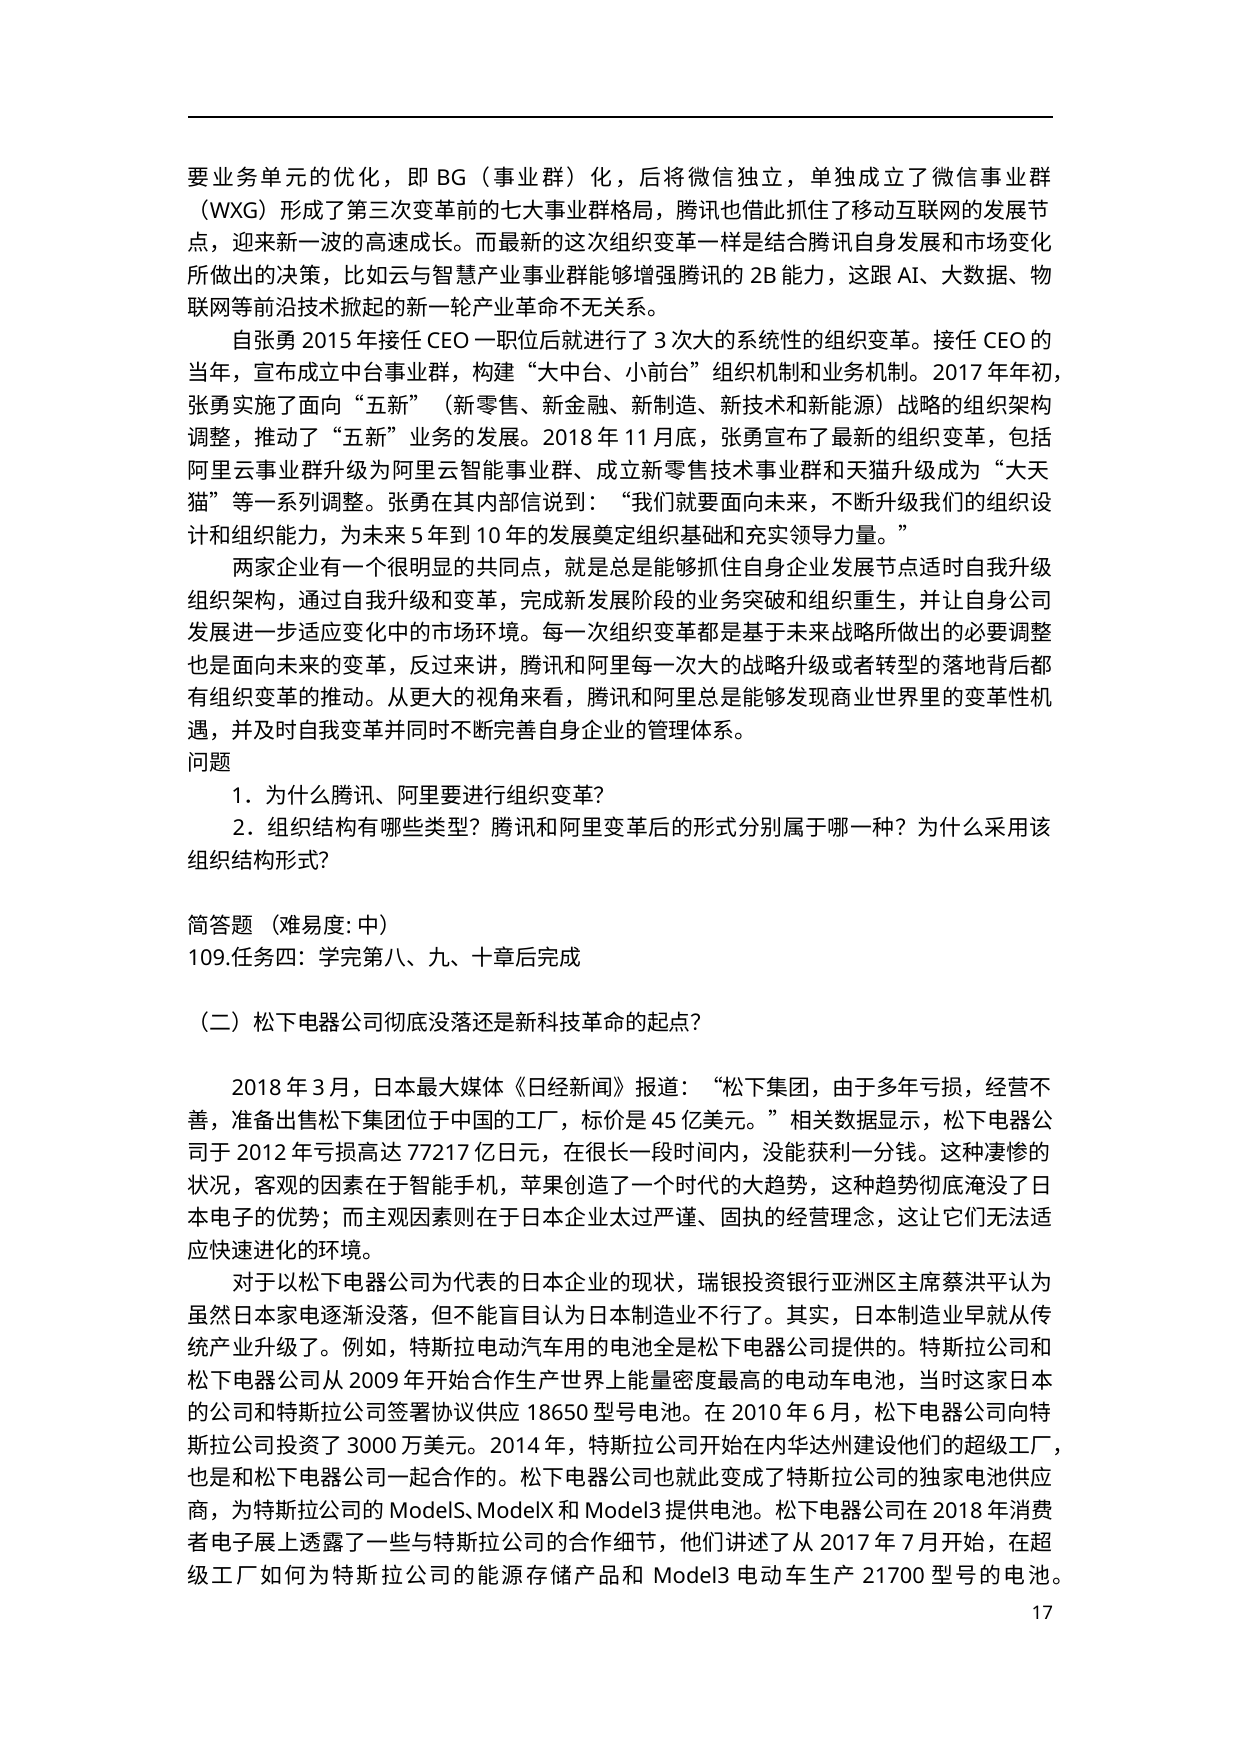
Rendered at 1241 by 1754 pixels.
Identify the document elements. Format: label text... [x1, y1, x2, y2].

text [187, 160, 1053, 322]
text 简答题 （难易度: 中） [187, 907, 1053, 940]
text 2．组织结构有哪些类型？腾讯和阿里变革后的形式分别属于哪一种？为什么采用该组织结构形式？ [187, 810, 1053, 875]
text （二）松下电器公司彻底没落还是新科技革命的起点？ [187, 1005, 1053, 1037]
text 1．为什么腾讯、阿里要进行组织变革？ [187, 777, 1053, 810]
text 两家企业有一个很明显的共同点，就是总是能够抓住自身企业发展节点适时自我升级组织架构，通过自我升级和变革，完成新发展阶段的业务突破和组织重生，并让自身公司发展进一步适应变化中的市场环境。每一次组织变革都是基于未来战略所做出的必要调整，也是面向未来的变革，反过来讲，腾讯和阿里每一次大的战略升级或者转型的落地背后都有组织变革的推动。从更大的视角来看，腾讯和阿里总是能够发现商业世界里的变革性机遇，并及时自我变革并同时不断完善自身企业的管理体系。 [187, 550, 1053, 745]
text 109.任务四：学完第八、九、十章后完成 [187, 940, 1053, 972]
text 问题 [187, 745, 1053, 777]
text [187, 1265, 1053, 1590]
text 2018年3月，日本最大媒体《日经新闻》报道：“松下集团，由于多年亏损，经营不善，准备出售松下集团位于中国的工厂，标价是45亿美元。”相关数据显示，松下电器公司于2012年亏损高达77217亿日元，在很长一段时间内，没能获利一分钱。这种凄惨的状况，客观的因素在于智能手机，苹果创造了一个时代的大趋势，这种趋势彻底淹没了日本电子的优势；而主观因素则在于日本企业太过严谨、固执的经营理念，这让它们无法适应快速进化的环境。 [187, 1070, 1053, 1265]
text 自张勇2015年接任CEO一职位后就进行了3次大的系统性的组织变革。接任CEO的当年，宣布成立中台事业群，构建“大中台、小前台”组织机制和业务机制。2017年年初，张勇实施了面向“五新”（新零售、新金融、新制造、新技术和新能源）战略的组织架构调整，推动了“五新”业务的发展。2018年11月底，张勇宣布了最新的组织变革，包括阿里云事业群升级为阿里云智能事业群、成立新零售技术事业群和天猫升级成为“大天猫”等一系列调整。张勇在其内部信说到：“我们就要面向未来，不断升级我们的组织设计和组织能力，为未来5年到10年的发展奠定组织基础和充实领导力量。” [187, 322, 1053, 550]
